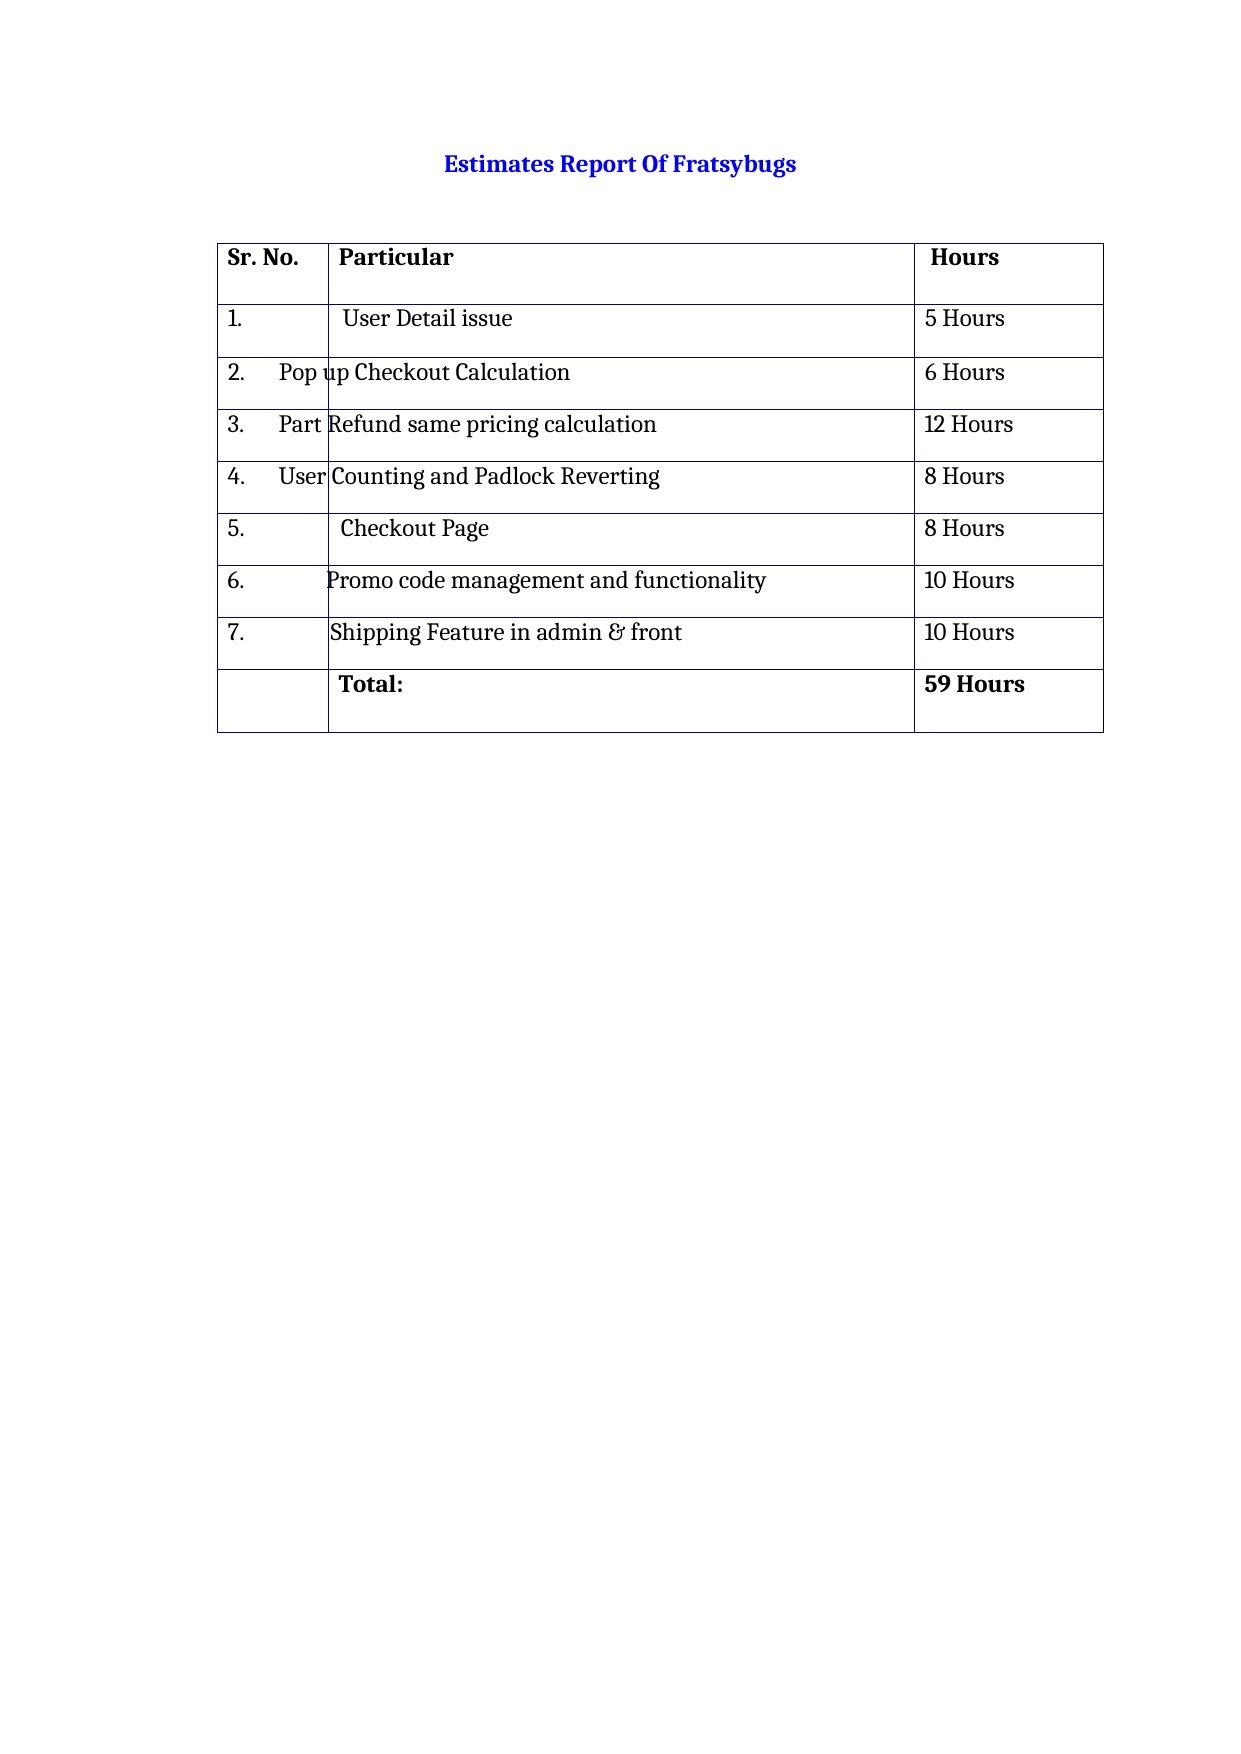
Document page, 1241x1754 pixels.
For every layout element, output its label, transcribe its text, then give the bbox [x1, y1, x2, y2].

table_header Hours [915, 244, 1103, 304]
table_cell Checkout Page [329, 514, 914, 565]
table_cell Total: [329, 670, 914, 732]
table_cell 3. [218, 410, 328, 461]
table_cell 1. [218, 305, 328, 357]
table_cell [218, 670, 328, 732]
table_cell Shipping Feature in admin & front [329, 618, 914, 669]
table_cell 5. [218, 514, 328, 565]
table_cell 4. [218, 462, 328, 513]
table_cell User Detail issue [329, 305, 914, 357]
table_cell Promo code management and functionality [329, 566, 914, 617]
table_cell 59 Hours [915, 670, 1103, 732]
table_cell Part Refund same pricing calculation [329, 410, 914, 461]
table_header Sr. No. [218, 244, 328, 304]
table_cell 6 Hours [915, 358, 1103, 408]
table_header Particular [329, 244, 914, 304]
table_cell 8 Hours [915, 514, 1103, 565]
table_cell 10 Hours [915, 566, 1103, 617]
table_cell 12 Hours [915, 410, 1103, 461]
text Estimates Report Of Fratsybugs [150, 150, 1090, 179]
table_cell 5 Hours [915, 305, 1103, 357]
table_cell 6. [218, 566, 328, 617]
table_cell 8 Hours [915, 462, 1103, 513]
table_cell 10 Hours [915, 618, 1103, 669]
table_cell 7. [218, 618, 328, 669]
table_cell User Counting and Padlock Reverting [329, 462, 914, 513]
table_cell Pop up Checkout Calculation [329, 358, 914, 408]
table_cell 2. [218, 358, 328, 408]
